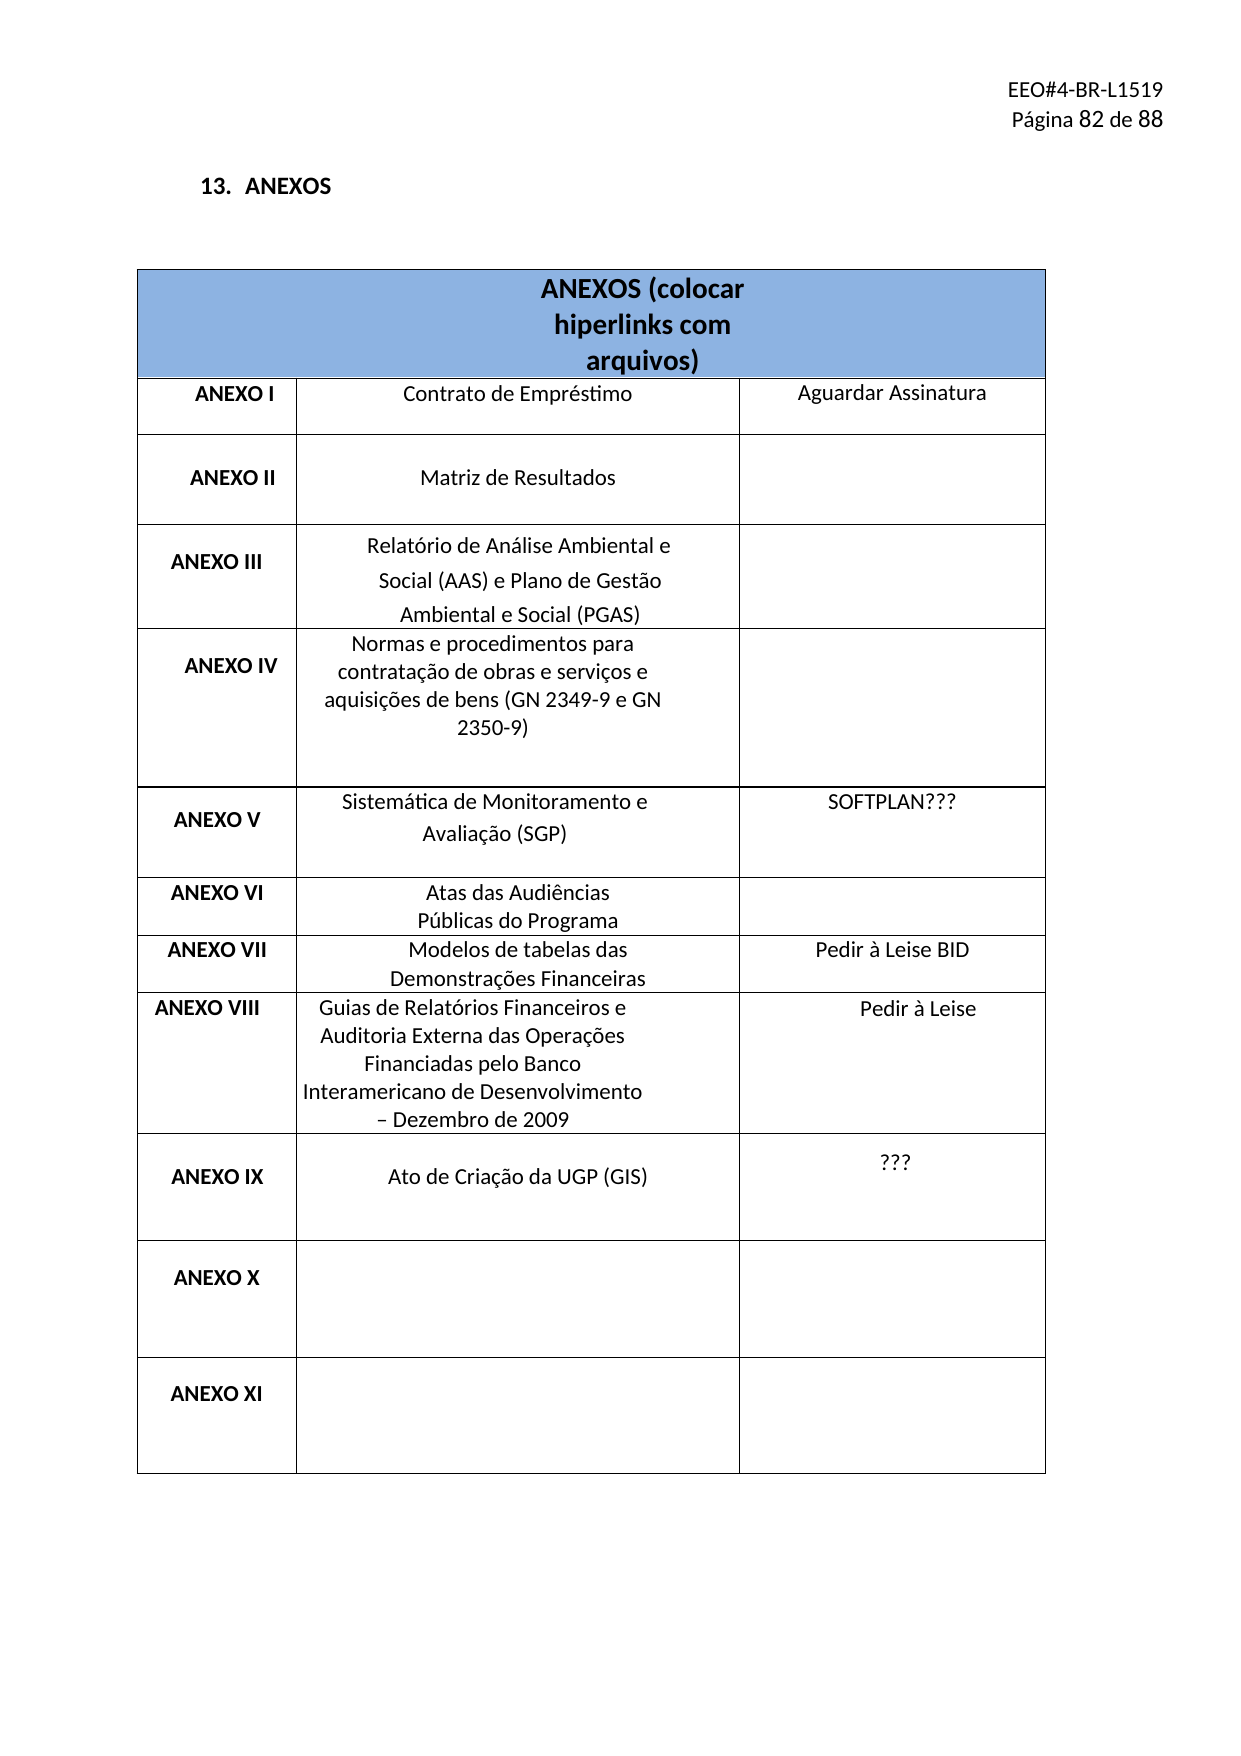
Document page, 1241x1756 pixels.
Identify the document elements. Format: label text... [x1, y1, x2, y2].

table_cell Contrato de Empréstimo [297, 379, 739, 433]
table_cell ANEXO VII [138, 936, 296, 992]
table_cell [297, 1358, 739, 1473]
table_cell [740, 435, 1045, 524]
table_cell Matriz de Resultados [297, 435, 739, 524]
table_cell Ato de Criação da UGP (GIS) [297, 1134, 739, 1240]
table_cell ANEXO II [138, 435, 296, 524]
table_cell Normas e procedimentos para contratação de obras e serviços e aquisições de bens (GN 2349-9 e GN 2350-9) [297, 629, 739, 786]
table_cell ANEXO IV [138, 629, 296, 786]
table_cell Atas das Audiências Públicas do Programa [297, 878, 739, 934]
table_cell ANEXO IX [138, 1134, 296, 1240]
table_cell [740, 629, 1045, 786]
table_cell [740, 525, 1045, 628]
table_cell [740, 1358, 1045, 1473]
table_cell SOFTPLAN??? [740, 788, 1045, 877]
subtitle ANEXOS [200, 170, 1163, 201]
table_cell Modelos de tabelas das Demonstrações Financeiras [297, 936, 739, 992]
table_cell [740, 1241, 1045, 1357]
table_cell ??? [740, 1134, 1045, 1240]
table_cell ANEXO V [138, 788, 296, 877]
table_cell ANEXO III [138, 525, 296, 628]
table_cell ANEXO VI [138, 878, 296, 934]
table_cell ANEXO X [138, 1241, 296, 1357]
table_header ANEXOS (colocar hiperlinks com arquivos) [138, 270, 1045, 377]
table_cell ANEXO XI [138, 1358, 296, 1473]
table_cell ANEXO I [138, 379, 296, 433]
table_cell Guias de Relatórios Financeiros e Auditoria Externa das Operações Financiadas pelo Banco Interamericano de Desenvolvimento – Dezembro de 2009 [297, 993, 739, 1133]
table_cell Pedir à Leise [740, 993, 1045, 1133]
table_cell [297, 1241, 739, 1357]
table_cell ANEXO VIII [138, 993, 296, 1133]
table_cell [740, 878, 1045, 934]
table_cell Sistemática de Monitoramento e Avaliação (SGP) [297, 788, 739, 877]
table_cell Aguardar Assinatura [740, 379, 1045, 433]
table_cell Relatório de Análise Ambiental e Social (AAS) e Plano de Gestão Ambiental e Social (PGAS) [297, 525, 739, 628]
table_cell Pedir à Leise BID [740, 936, 1045, 992]
